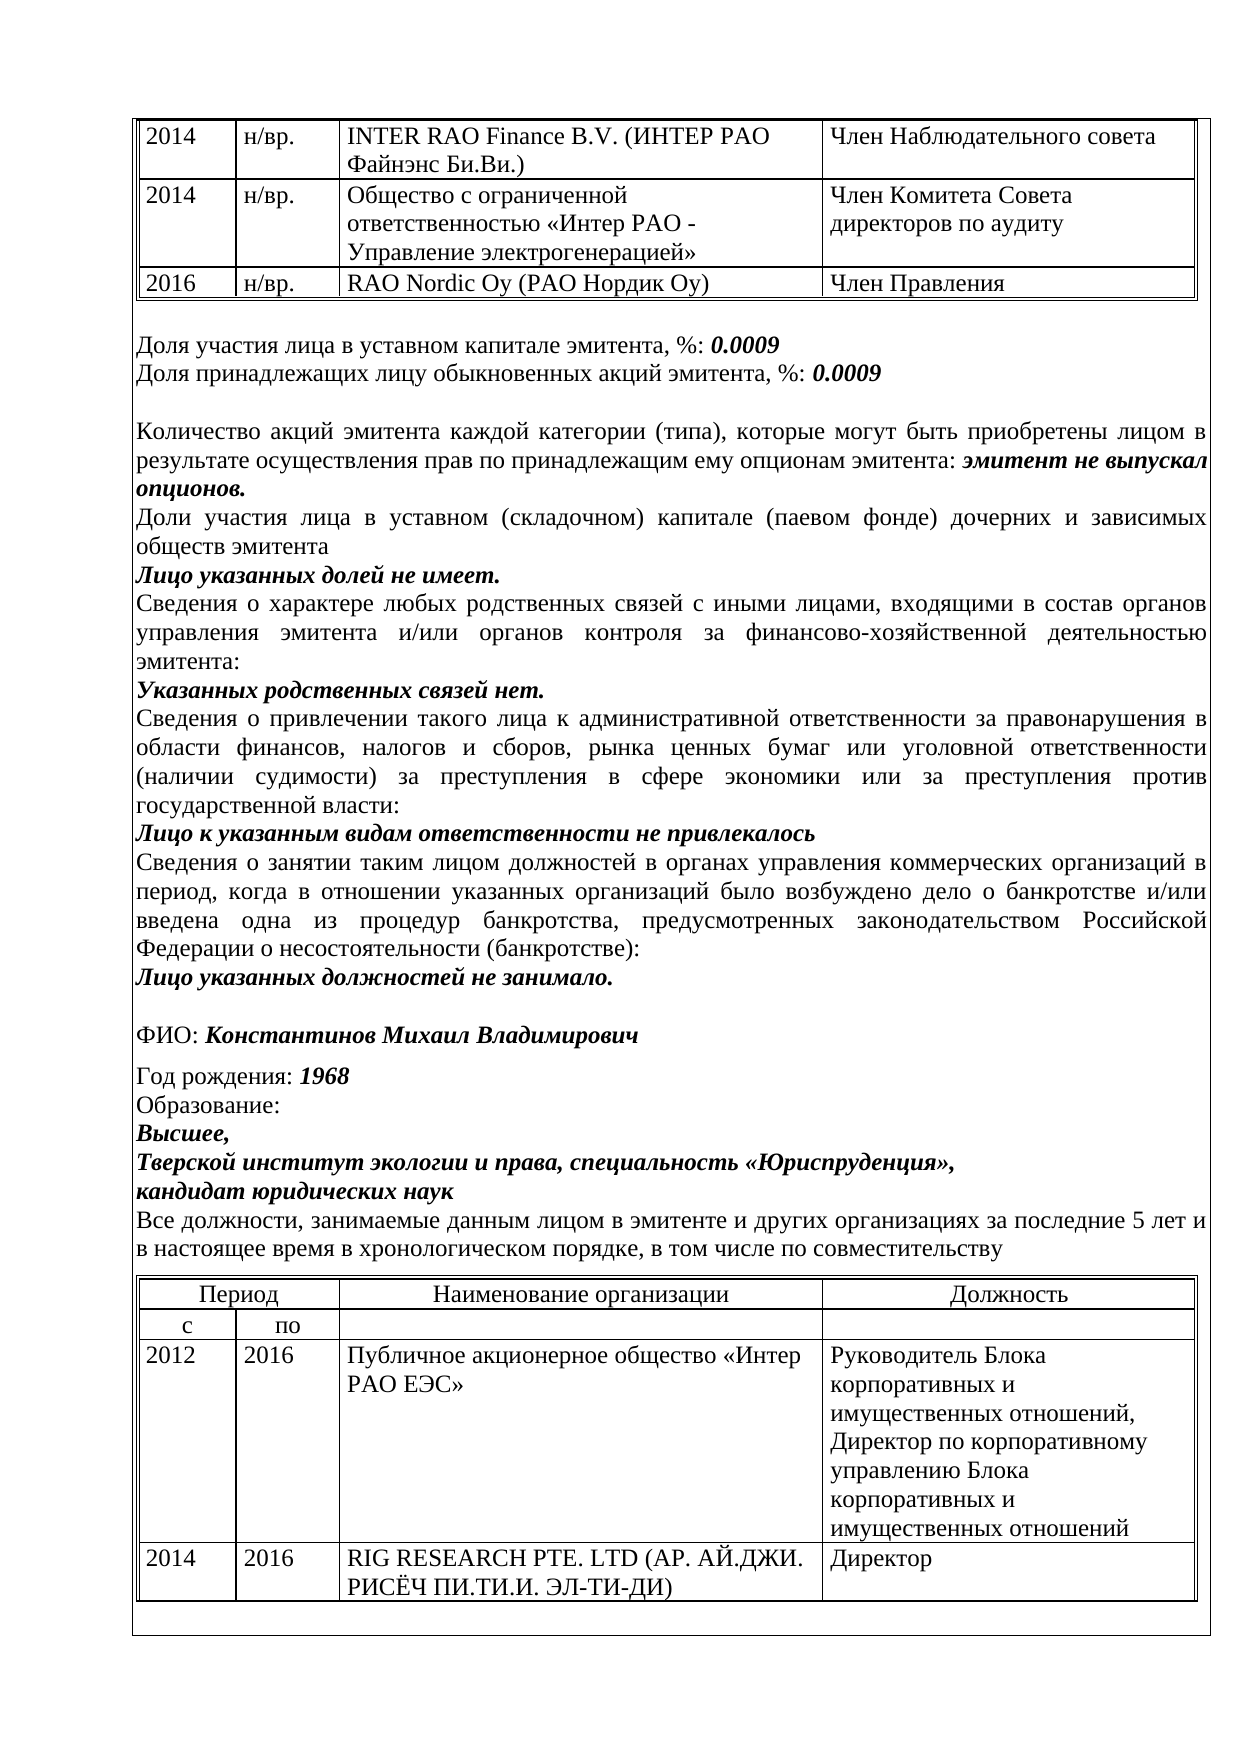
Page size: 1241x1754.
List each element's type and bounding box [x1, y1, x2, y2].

table_cell [133, 119, 1210, 1635]
